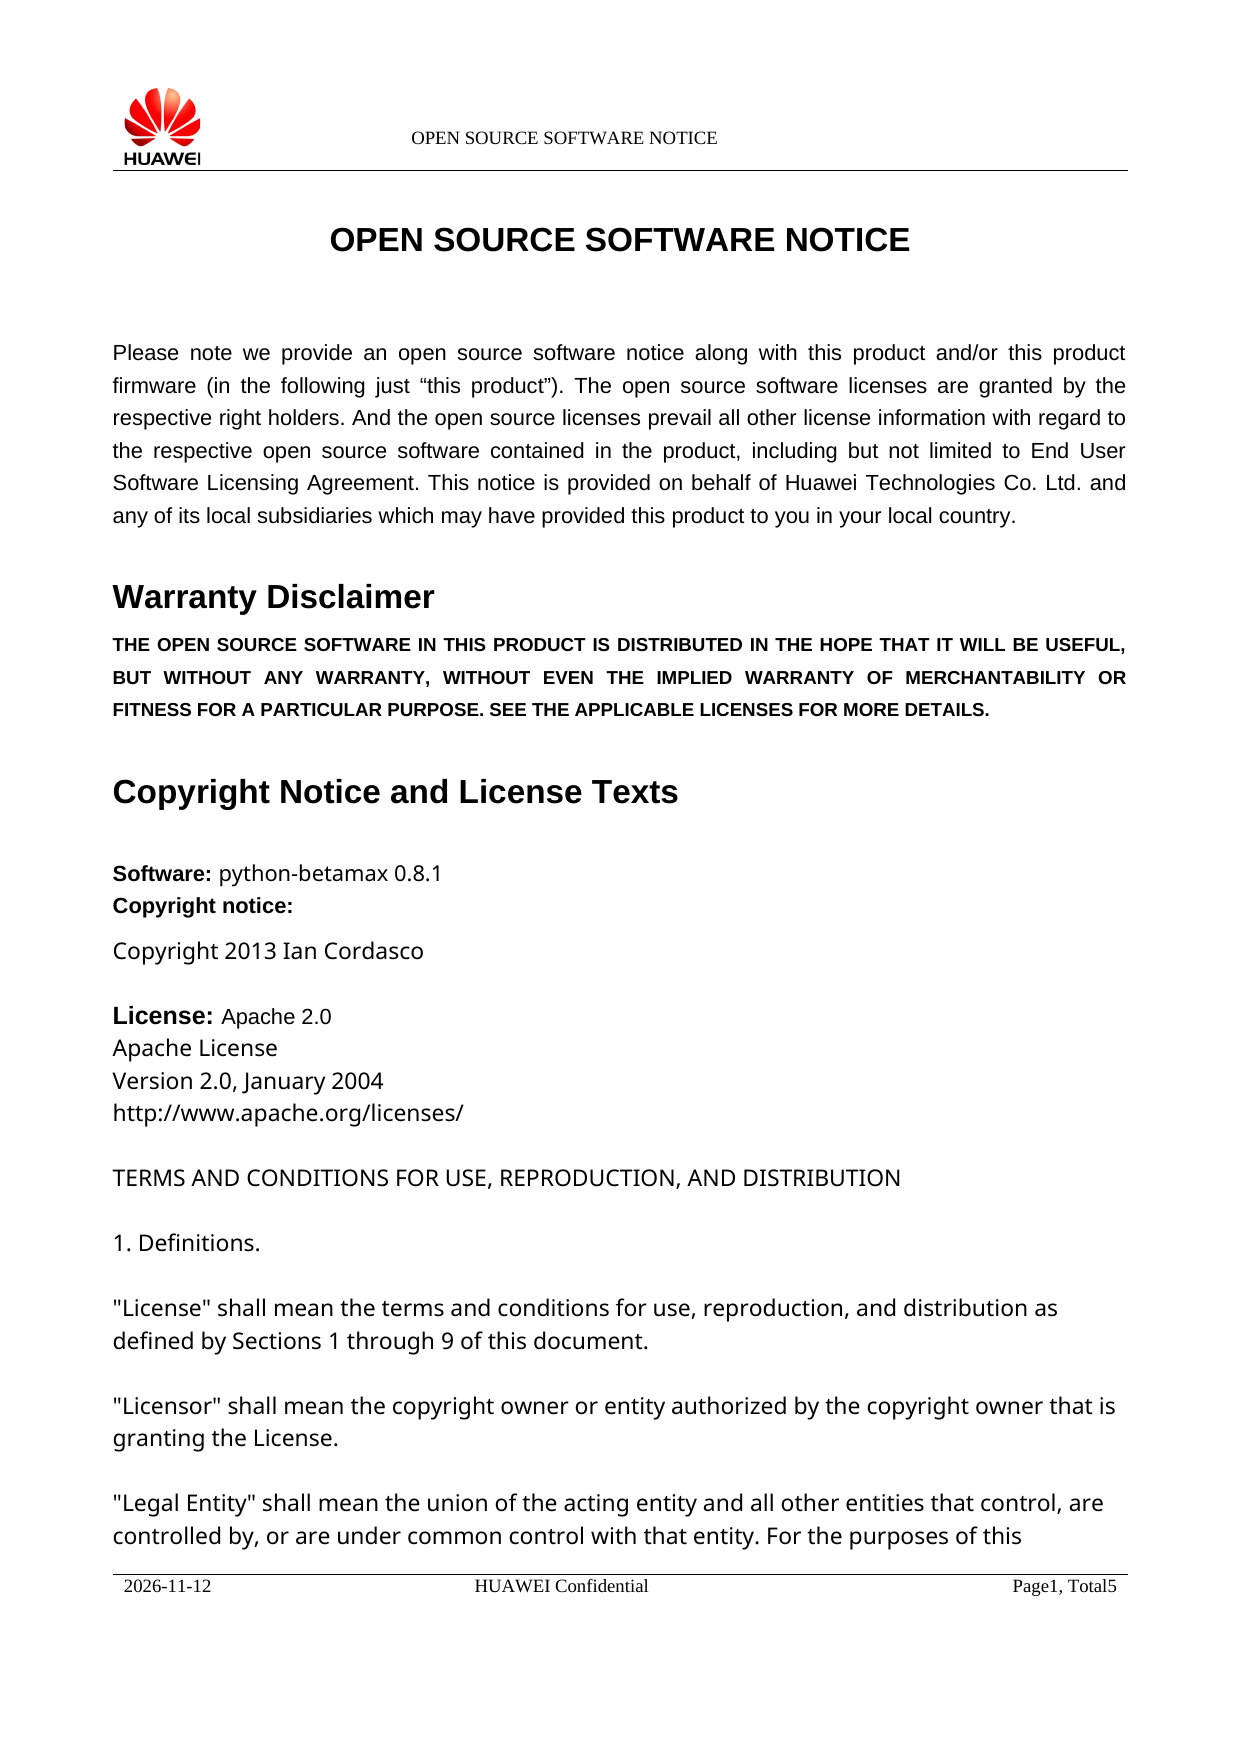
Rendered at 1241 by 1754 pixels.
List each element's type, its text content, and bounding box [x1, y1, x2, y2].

text License: Apache 2.0 [112, 999, 1128, 1031]
text Please note we provide an open source software notice along with this product and/or this product firmware (in the following just “this product”). The open source software licenses are granted by the respective right holders. And the open source licenses prevail all other license information with regard to the respective open source software contained in the product, including but not limited to End User Software Licensing Agreement. This notice is provided on behalf of Huawei Technologies Co. Ltd. and any of its local subsidiaries which may have provided this product to you in your local country. [112, 336, 1128, 531]
picture [124, 88, 201, 165]
text "License" shall mean the terms and conditions for use, reproduction, and distribution as defined by Sections 1 through 9 of this document. [112, 1291, 1128, 1356]
text "Licensor" shall mean the copyright owner or entity authorized by the copyright owner that is granting the License. [112, 1389, 1128, 1454]
text http://www.apache.org/licenses/ [112, 1096, 1128, 1129]
text TERMS AND CONDITIONS FOR USE, REPRODUCTION, AND DISTRIBUTION [112, 1161, 1128, 1194]
text OPEN SOURCE SOFTWARE NOTICE [112, 206, 1128, 271]
text The open source software in this product is distributed in the hope that it will be useful, but WITHOUT ANY WARRANTY, without even the implied warranty of MERCHANTABILITY or FITNESS FOR A PARTICULAR PURPOSE. See the applicable licenses for more details. [112, 629, 1128, 726]
title Software: python-betamax 0.8.1 [112, 856, 1128, 889]
text Copyright 2013 Ian Cordasco [112, 934, 1128, 999]
text Version 2.0, January 2004 [112, 1064, 1128, 1096]
text Apache License [112, 1031, 1128, 1064]
text Warranty Disclaimer [112, 564, 1128, 629]
text Copyright Notice and License Texts [112, 759, 1128, 824]
text Copyright notice: [112, 889, 1128, 921]
text 1. Definitions. [112, 1226, 1128, 1259]
